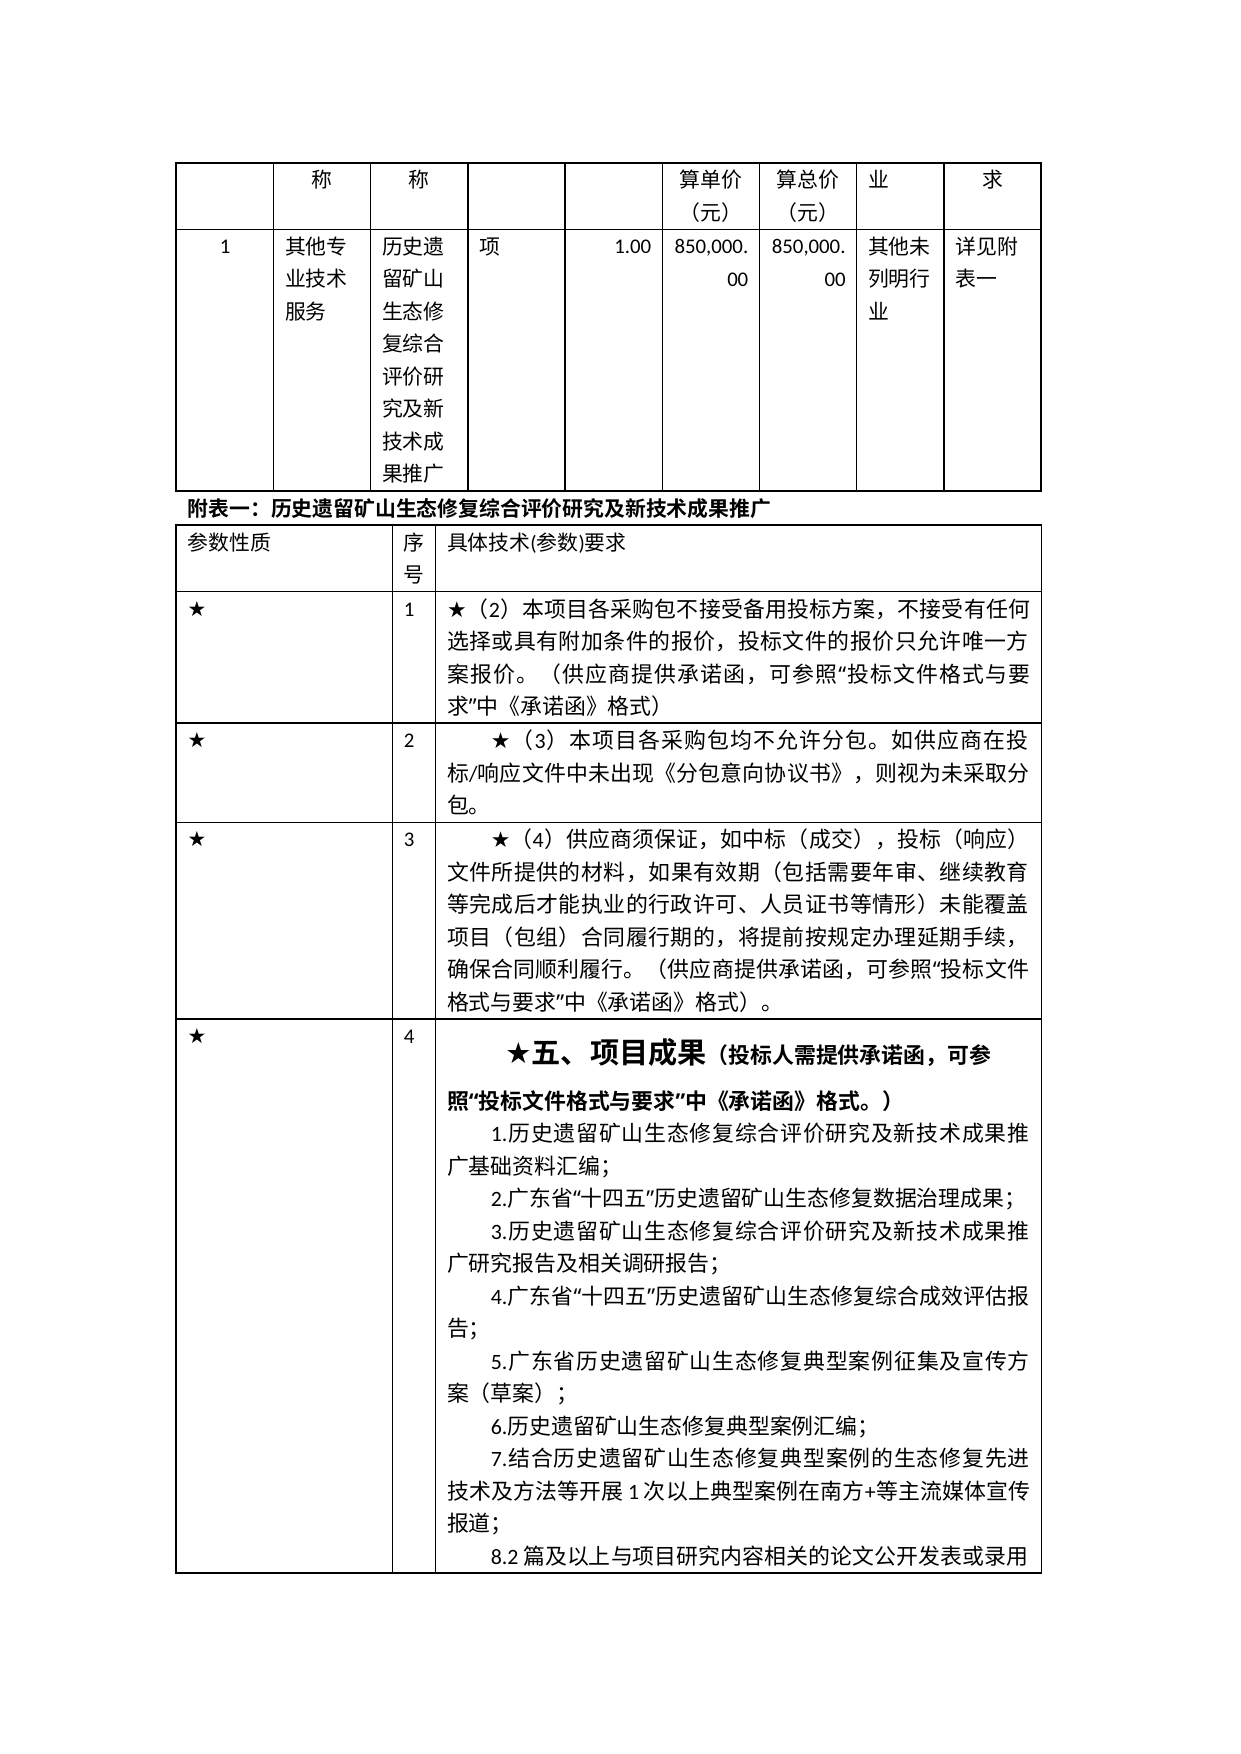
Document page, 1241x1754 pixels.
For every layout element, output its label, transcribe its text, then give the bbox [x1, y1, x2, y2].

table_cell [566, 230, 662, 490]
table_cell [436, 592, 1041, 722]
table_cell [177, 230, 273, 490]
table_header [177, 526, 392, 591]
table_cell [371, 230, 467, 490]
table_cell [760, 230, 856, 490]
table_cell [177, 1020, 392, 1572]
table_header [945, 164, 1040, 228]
text 附表一：历史遗留矿山生态修复综合评价研究及新技术成果推广 [187, 492, 1053, 524]
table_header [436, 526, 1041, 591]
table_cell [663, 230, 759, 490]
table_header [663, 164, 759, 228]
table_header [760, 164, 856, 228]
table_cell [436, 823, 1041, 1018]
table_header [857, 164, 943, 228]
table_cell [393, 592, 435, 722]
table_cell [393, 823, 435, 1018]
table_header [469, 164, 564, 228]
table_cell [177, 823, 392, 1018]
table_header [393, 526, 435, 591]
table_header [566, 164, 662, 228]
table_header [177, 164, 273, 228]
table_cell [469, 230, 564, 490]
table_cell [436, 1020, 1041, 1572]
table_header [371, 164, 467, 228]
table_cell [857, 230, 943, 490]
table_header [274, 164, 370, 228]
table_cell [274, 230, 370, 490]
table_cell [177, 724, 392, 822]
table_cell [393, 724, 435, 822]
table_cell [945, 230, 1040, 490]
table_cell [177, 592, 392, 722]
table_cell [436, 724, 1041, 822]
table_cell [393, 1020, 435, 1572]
